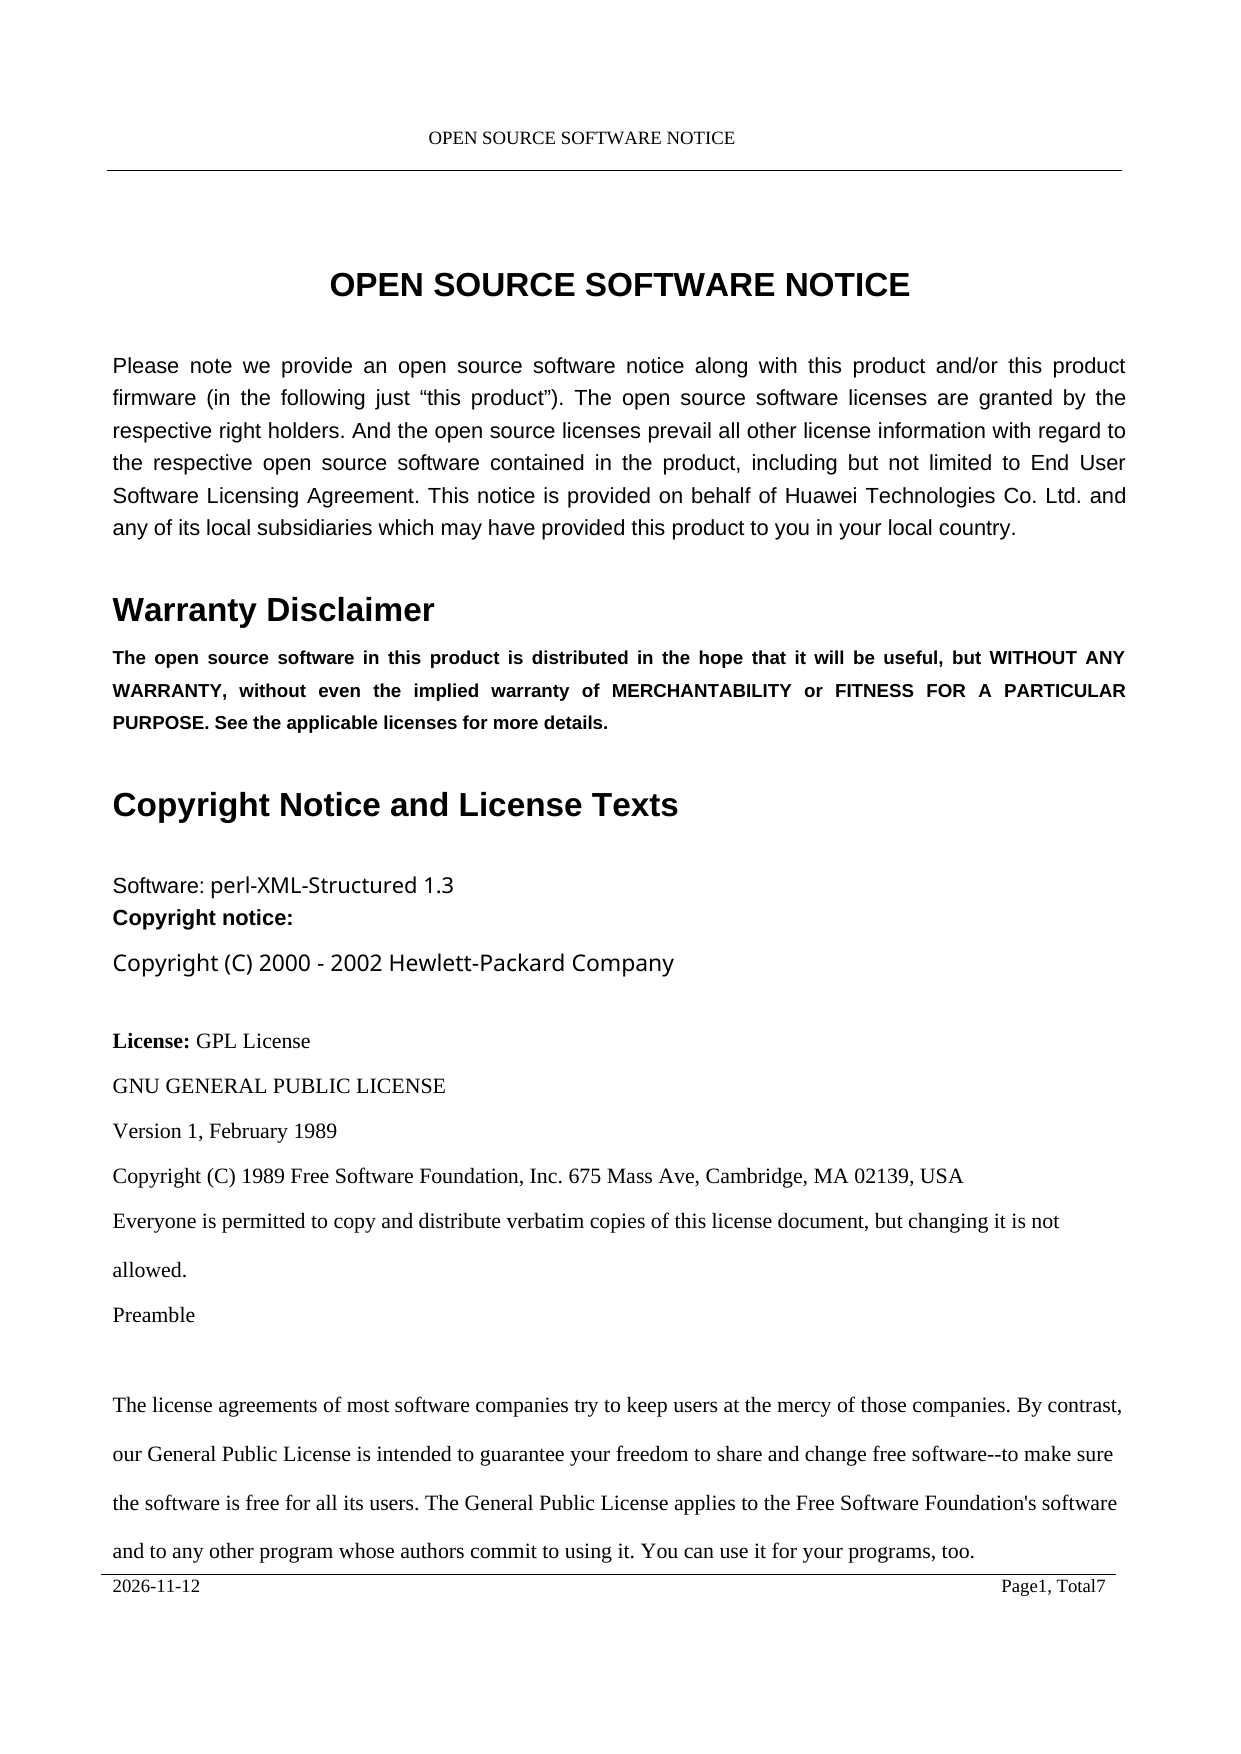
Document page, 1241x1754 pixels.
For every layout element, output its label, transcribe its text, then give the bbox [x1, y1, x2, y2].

text Everyone is permitted to copy and distribute verbatim copies of this license document, but changing it is not allowed. [112, 1204, 1128, 1286]
text Copyright Notice and License Texts [112, 771, 1128, 836]
text Please note we provide an open source software notice along with this product and/or this product firmware (in the following just “this product”). The open source software licenses are granted by the respective right holders. And the open source licenses prevail all other license information with regard to the respective open source software contained in the product, including but not limited to End User Software Licensing Agreement. This notice is provided on behalf of Huawei Technologies Co. Ltd. and any of its local subsidiaries which may have provided this product to you in your local country. [112, 349, 1128, 544]
text Version 1, February 1989 [112, 1114, 1128, 1147]
text Software: perl-XML-Structured 1.3 [112, 869, 1128, 901]
text The open source software in this product is distributed in the hope that it will be useful, but WITHOUT ANY WARRANTY, without even the implied warranty of MERCHANTABILITY or FITNESS FOR A PARTICULAR PURPOSE. See the applicable licenses for more details. [112, 641, 1128, 739]
text The license agreements of most software companies try to keep users at the mercy of those companies. By contrast, our General Public License is intended to guarantee your freedom to share and change free software--to make sure the software is free for all its users. The General Public License applies to the Free Software Foundation's software and to any other program whose authors commit to using it. You can use it for your programs, too. [112, 1389, 1128, 1567]
text Preamble [112, 1298, 1128, 1331]
text Copyright (C) 1989 Free Software Foundation, Inc. 675 Mass Ave, Cambridge, MA 02139, USA [112, 1159, 1128, 1192]
text OPEN SOURCE SOFTWARE NOTICE [112, 251, 1128, 316]
text Copyright (C) 2000 - 2002 Hewlett-Packard Company [112, 947, 1128, 979]
text Warranty Disclaimer [112, 576, 1128, 641]
text License: GPL License [112, 1024, 1128, 1057]
text Copyright notice: [112, 901, 1128, 934]
text GNU GENERAL PUBLIC LICENSE [112, 1069, 1128, 1102]
